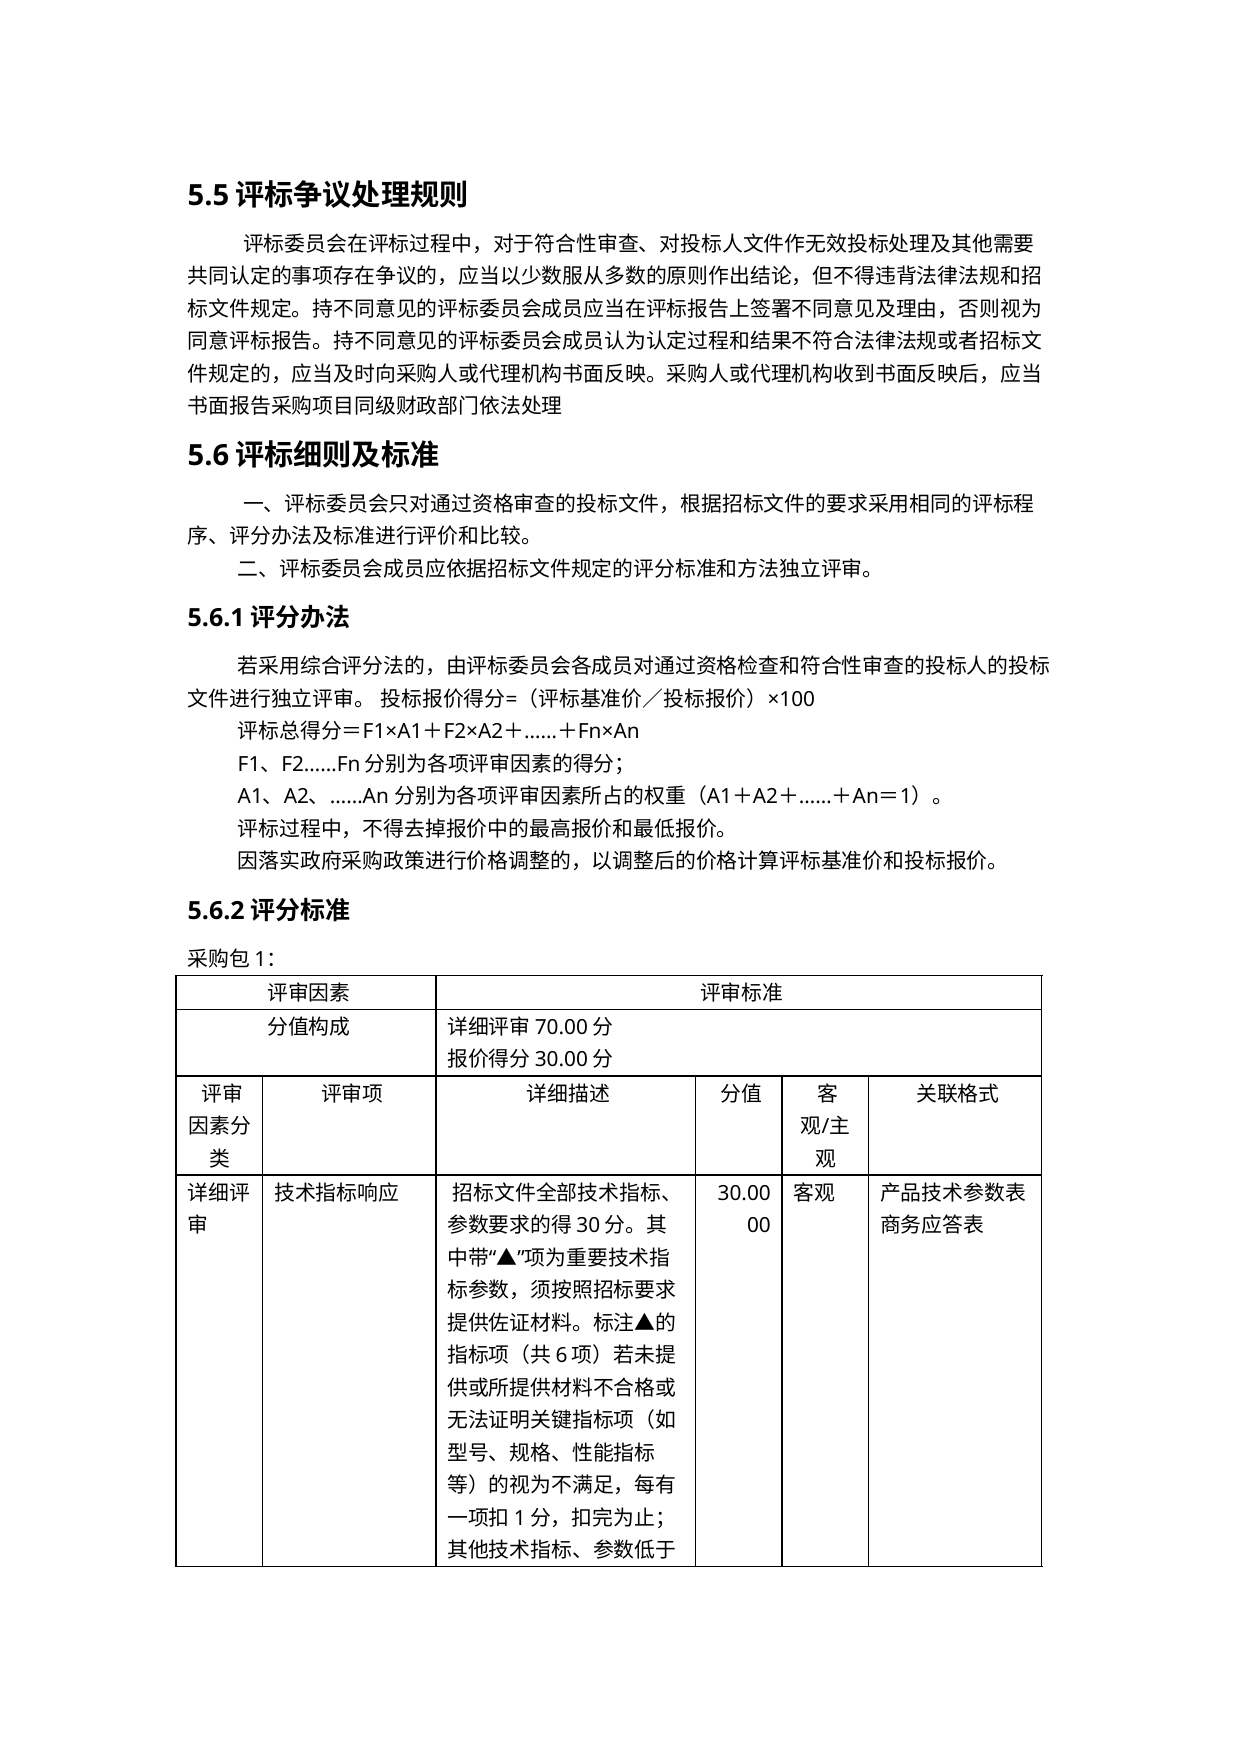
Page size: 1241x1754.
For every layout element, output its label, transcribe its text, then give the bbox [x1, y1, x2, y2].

text 评标总得分＝F1×A1＋F2×A2＋……＋Fn×An [187, 714, 1053, 747]
text 5.6.2评分标准 [187, 877, 1053, 942]
table_cell 客观/主观 [783, 1077, 868, 1174]
text 评标过程中，不得去掉报价中的最高报价和最低报价。 [187, 812, 1053, 844]
table_cell 关联格式 [869, 1077, 1041, 1174]
table_cell 技术指标响应 [263, 1176, 435, 1566]
text 5.6.1评分办法 [187, 584, 1053, 649]
table_cell 分值 [696, 1077, 781, 1174]
text 一、评标委员会只对通过资格审查的投标文件，根据招标文件的要求采用相同的评标程序、评分办法及标准进行评价和比较。 [187, 487, 1053, 552]
text 二、评标委员会成员应依据招标文件规定的评分标准和方法独立评审。 [187, 552, 1053, 584]
table_cell 评审项 [263, 1077, 435, 1174]
table_cell 分值构成 [177, 1010, 435, 1075]
table_cell 详细描述 [437, 1077, 695, 1174]
table_header 评审因素 [177, 976, 435, 1008]
text 5.5评标争议处理规则 [187, 162, 1053, 227]
text 5.6评标细则及标准 [187, 422, 1053, 487]
text 若采用综合评分法的，由评标委员会各成员对通过资格检查和符合性审查的投标人的投标文件进行独立评审。 投标报价得分=（评标基准价／投标报价）×100 [187, 649, 1053, 714]
text 采购包1： [187, 942, 1053, 974]
table_cell 产品技术参数表 商务应答表 [869, 1176, 1041, 1566]
table_cell 详细评审 [177, 1176, 262, 1566]
text 评标委员会在评标过程中，对于符合性审查、对投标人文件作无效投标处理及其他需要共同认定的事项存在争议的，应当以少数服从多数的原则作出结论，但不得违背法律法规和招标文件规定。持不同意见的评标委员会成员应当在评标报告上签署不同意见及理由，否则视为同意评标报告。持不同意见的评标委员会成员认为认定过程和结果不符合法律法规或者招标文件规定的，应当及时向采购人或代理机构书面反映。采购人或代理机构收到书面反映后，应当书面报告采购项目同级财政部门依法处理 [187, 227, 1053, 422]
table_cell 30.0000 [696, 1176, 781, 1566]
table_cell 客观 [783, 1176, 868, 1566]
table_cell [437, 1176, 695, 1566]
table_header 评审标准 [437, 976, 1041, 1008]
table_cell 评审因素分类 [177, 1077, 262, 1174]
text 因落实政府采购政策进行价格调整的，以调整后的价格计算评标基准价和投标报价。 [187, 844, 1053, 877]
text A1、A2、……An 分别为各项评审因素所占的权重（A1＋A2＋……＋An＝1）。 [187, 779, 1053, 812]
table_cell 详细评审70.00分 报价得分30.00分 [437, 1010, 1041, 1075]
text F1、F2……Fn分别为各项评审因素的得分； [187, 747, 1053, 779]
